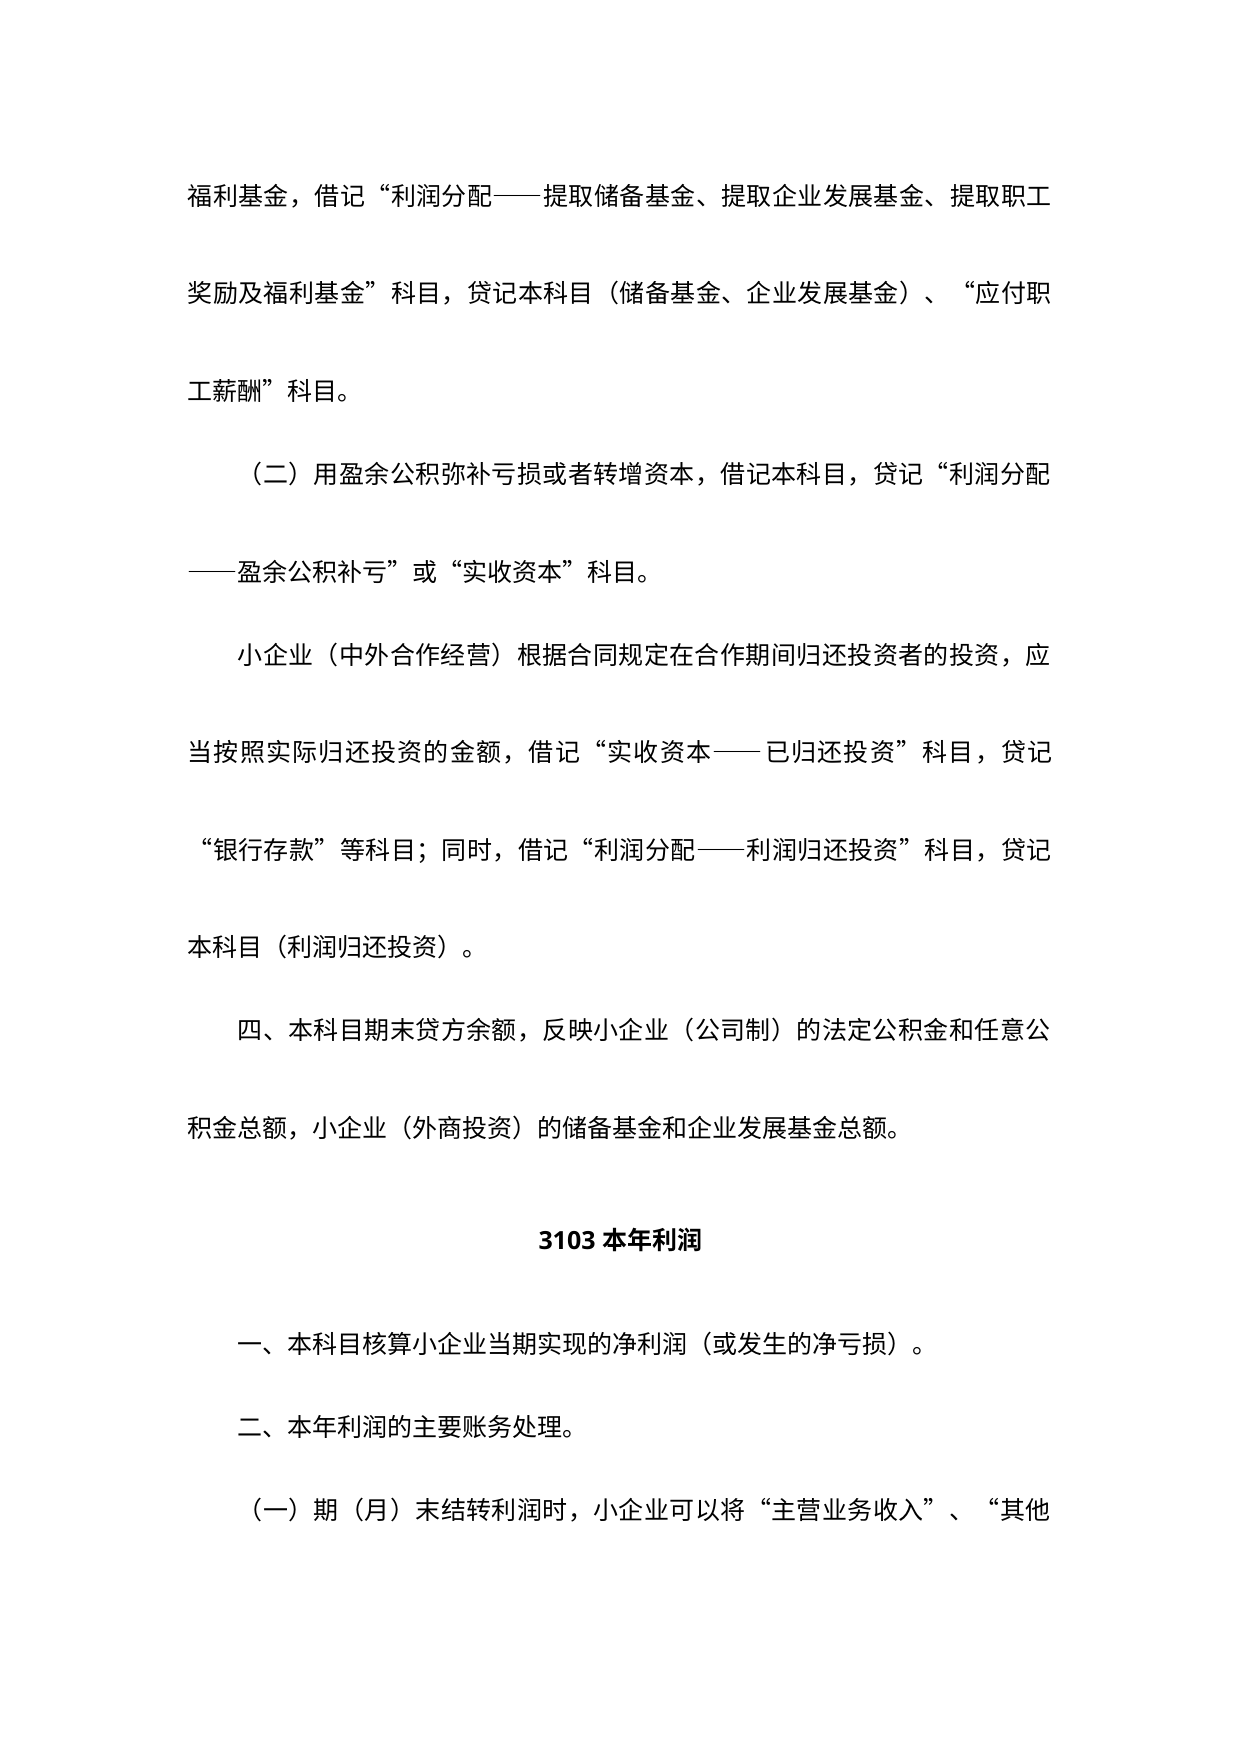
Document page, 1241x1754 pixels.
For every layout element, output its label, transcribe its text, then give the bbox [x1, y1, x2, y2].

text 小企业（中外合作经营）根据合同规定在合作期间归还投资者的投资，应当按照实际归还投资的金额，借记“实收资本——已归还投资”科目，贷记“银行存款”等科目；同时，借记“利润分配——利润归还投资”科目，贷记本科目（利润归还投资）。 [187, 621, 1053, 978]
subtitle 3103 本年利润 [187, 1206, 1053, 1271]
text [187, 1476, 1053, 1541]
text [187, 162, 1053, 422]
text 二、本年利润的主要账务处理。 [187, 1393, 1053, 1458]
text （二）用盈余公积弥补亏损或者转增资本，借记本科目，贷记“利润分配——盈余公积补亏”或“实收资本”科目。 [187, 440, 1053, 603]
text 四、本科目期末贷方余额，反映小企业（公司制）的法定公积金和任意公积金总额，小企业（外商投资）的储备基金和企业发展基金总额。 [187, 996, 1053, 1159]
text 一、本科目核算小企业当期实现的净利润（或发生的净亏损）。 [187, 1310, 1053, 1375]
